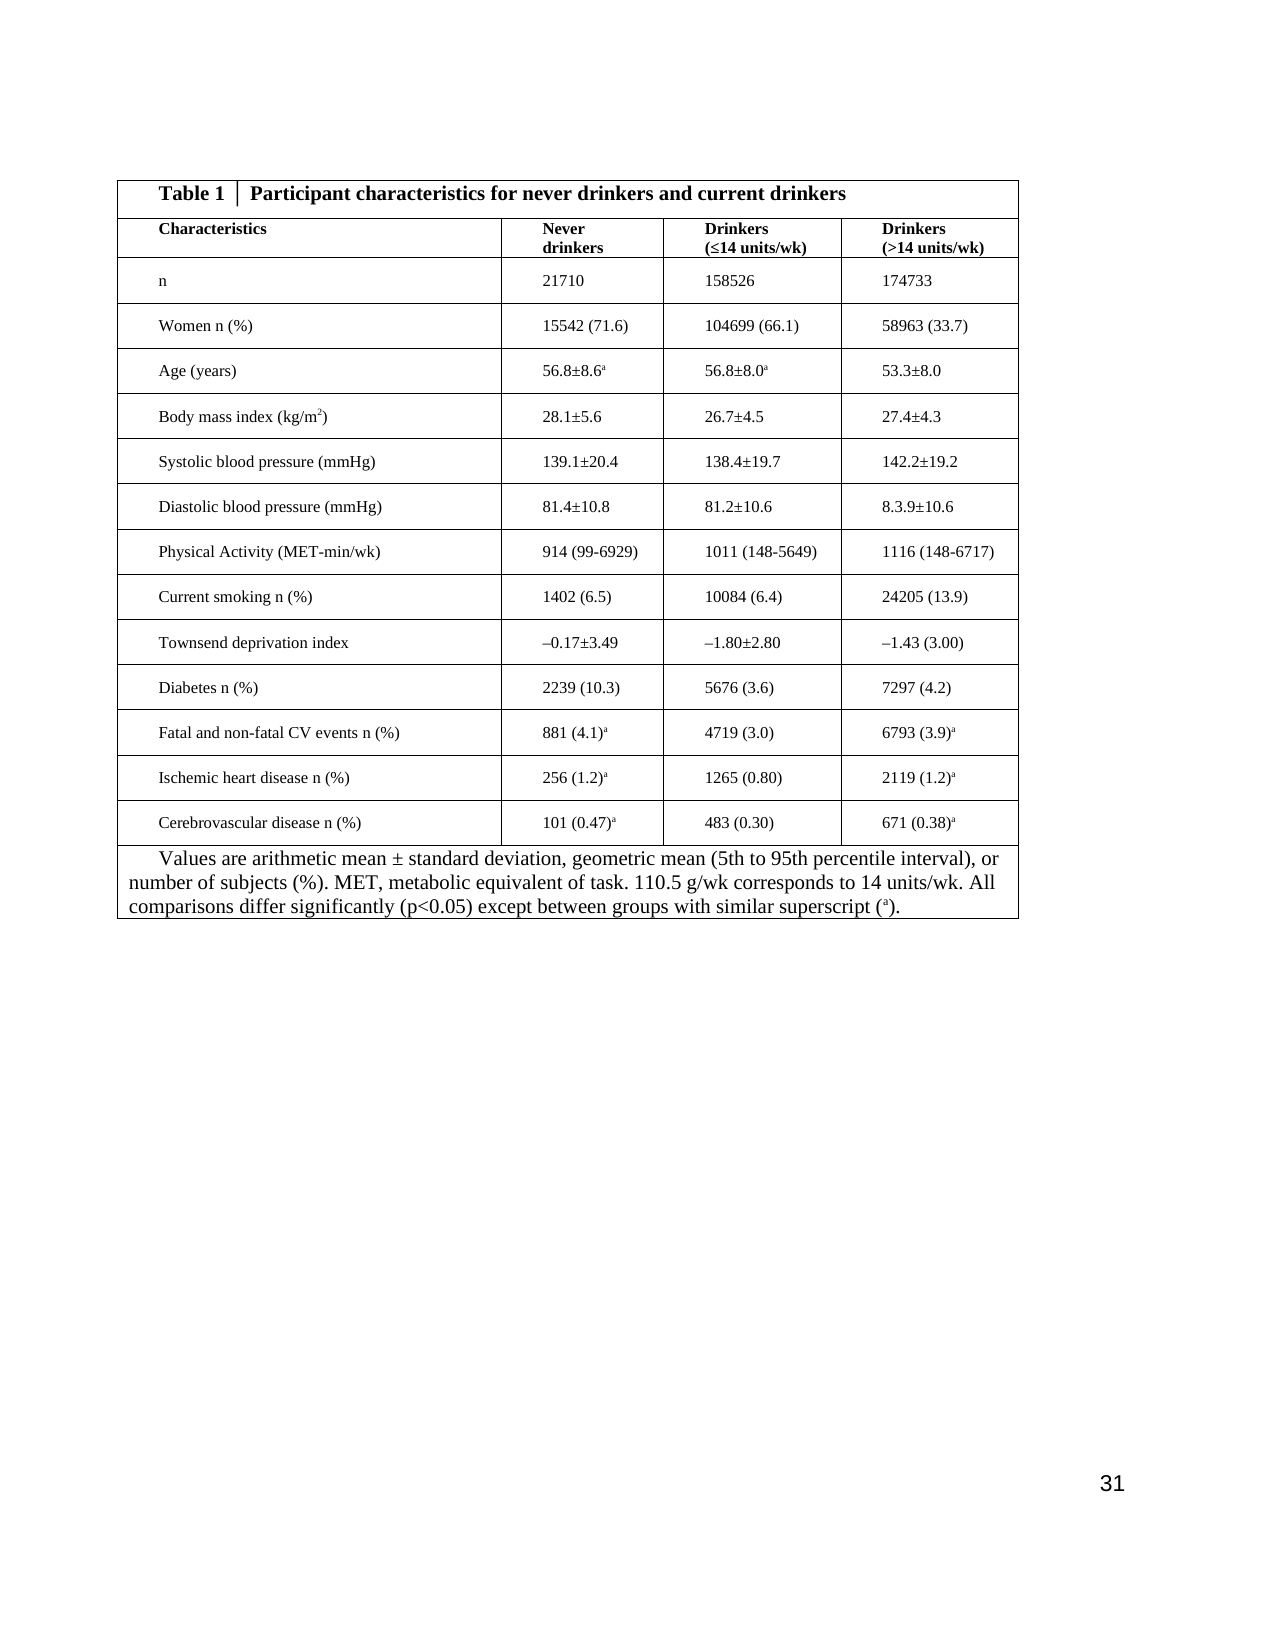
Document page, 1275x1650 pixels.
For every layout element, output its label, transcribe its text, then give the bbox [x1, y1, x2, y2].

table_cell –1.43 (3.00) [842, 620, 1018, 664]
table_cell Drinkers (≤14 units/wk) [664, 219, 841, 257]
table_cell Diastolic blood pressure (mmHg) [118, 484, 501, 528]
table_cell 2119 (1.2)a [842, 756, 1018, 800]
table_cell Characteristics [118, 219, 501, 257]
table_cell 1402 (6.5) [502, 575, 663, 619]
table_cell 256 (1.2)a [502, 756, 663, 800]
table_cell 10084 (6.4) [664, 575, 841, 619]
table_cell 56.8±8.0a [664, 349, 841, 393]
table_cell 81.4±10.8 [502, 484, 663, 528]
table_cell Fatal and non-fatal CV events n (%) [118, 710, 501, 754]
table_cell 1265 (0.80) [664, 756, 841, 800]
table_cell Women n (%) [118, 304, 501, 348]
table_cell 104699 (66.1) [664, 304, 841, 348]
table_cell –1.80±2.80 [664, 620, 841, 664]
table_cell Values are arithmetic mean ± standard deviation, geometric mean (5th to 95th percentile interval), or number of subjects (%). MET, metabolic equivalent of task. 110.5 g/wk corresponds to 14 units/wk. All comparisons differ significantly (p<0.05) except between groups with similar superscript (a). [118, 846, 1018, 918]
table_cell Systolic blood pressure (mmHg) [118, 439, 501, 483]
table_cell Age (years) [118, 349, 501, 393]
table_cell Physical Activity (MET-min/wk) [118, 530, 501, 574]
table_cell 28.1±5.6 [502, 394, 663, 438]
table_cell 914 (99-6929) [502, 530, 663, 574]
table_cell 138.4±19.7 [664, 439, 841, 483]
table_cell 15542 (71.6) [502, 304, 663, 348]
table_cell 158526 [664, 258, 841, 302]
table_cell 2239 (10.3) [502, 665, 663, 709]
table_cell 1116 (148-6717) [842, 530, 1018, 574]
table_cell n [118, 258, 501, 302]
table_cell Never drinkers [502, 219, 663, 257]
table_cell 7297 (4.2) [842, 665, 1018, 709]
table_cell 21710 [502, 258, 663, 302]
table_cell Body mass index (kg/m2) [118, 394, 501, 438]
table_cell 6793 (3.9)a [842, 710, 1018, 754]
table_cell 4719 (3.0) [664, 710, 841, 754]
table_cell Current smoking n (%) [118, 575, 501, 619]
table_cell 881 (4.1)a [502, 710, 663, 754]
table_cell 58963 (33.7) [842, 304, 1018, 348]
table_cell 26.7±4.5 [664, 394, 841, 438]
table_cell Ischemic heart disease n (%) [118, 756, 501, 800]
table_cell 27.4±4.3 [842, 394, 1018, 438]
table_cell 56.8±8.6a [502, 349, 663, 393]
table_cell 81.2±10.6 [664, 484, 841, 528]
table_cell 8.3.9±10.6 [842, 484, 1018, 528]
table_cell 5676 (3.6) [664, 665, 841, 709]
table_cell 1011 (148-5649) [664, 530, 841, 574]
table_cell 483 (0.30) [664, 801, 841, 845]
table_cell 24205 (13.9) [842, 575, 1018, 619]
table_cell 101 (0.47)a [502, 801, 663, 845]
table_cell Townsend deprivation index [118, 620, 501, 664]
table_cell –0.17±3.49 [502, 620, 663, 664]
table_cell Drinkers (>14 units/wk) [842, 219, 1018, 257]
table_cell 139.1±20.4 [502, 439, 663, 483]
table_cell 53.3±8.0 [842, 349, 1018, 393]
table_cell Cerebrovascular disease n (%) [118, 801, 501, 845]
table_cell 174733 [842, 258, 1018, 302]
table_cell 671 (0.38)a [842, 801, 1018, 845]
table_cell 142.2±19.2 [842, 439, 1018, 483]
table_header Table 1 │ Participant characteristics for never drinkers and current drinkers [118, 181, 1018, 218]
table_cell Diabetes n (%) [118, 665, 501, 709]
